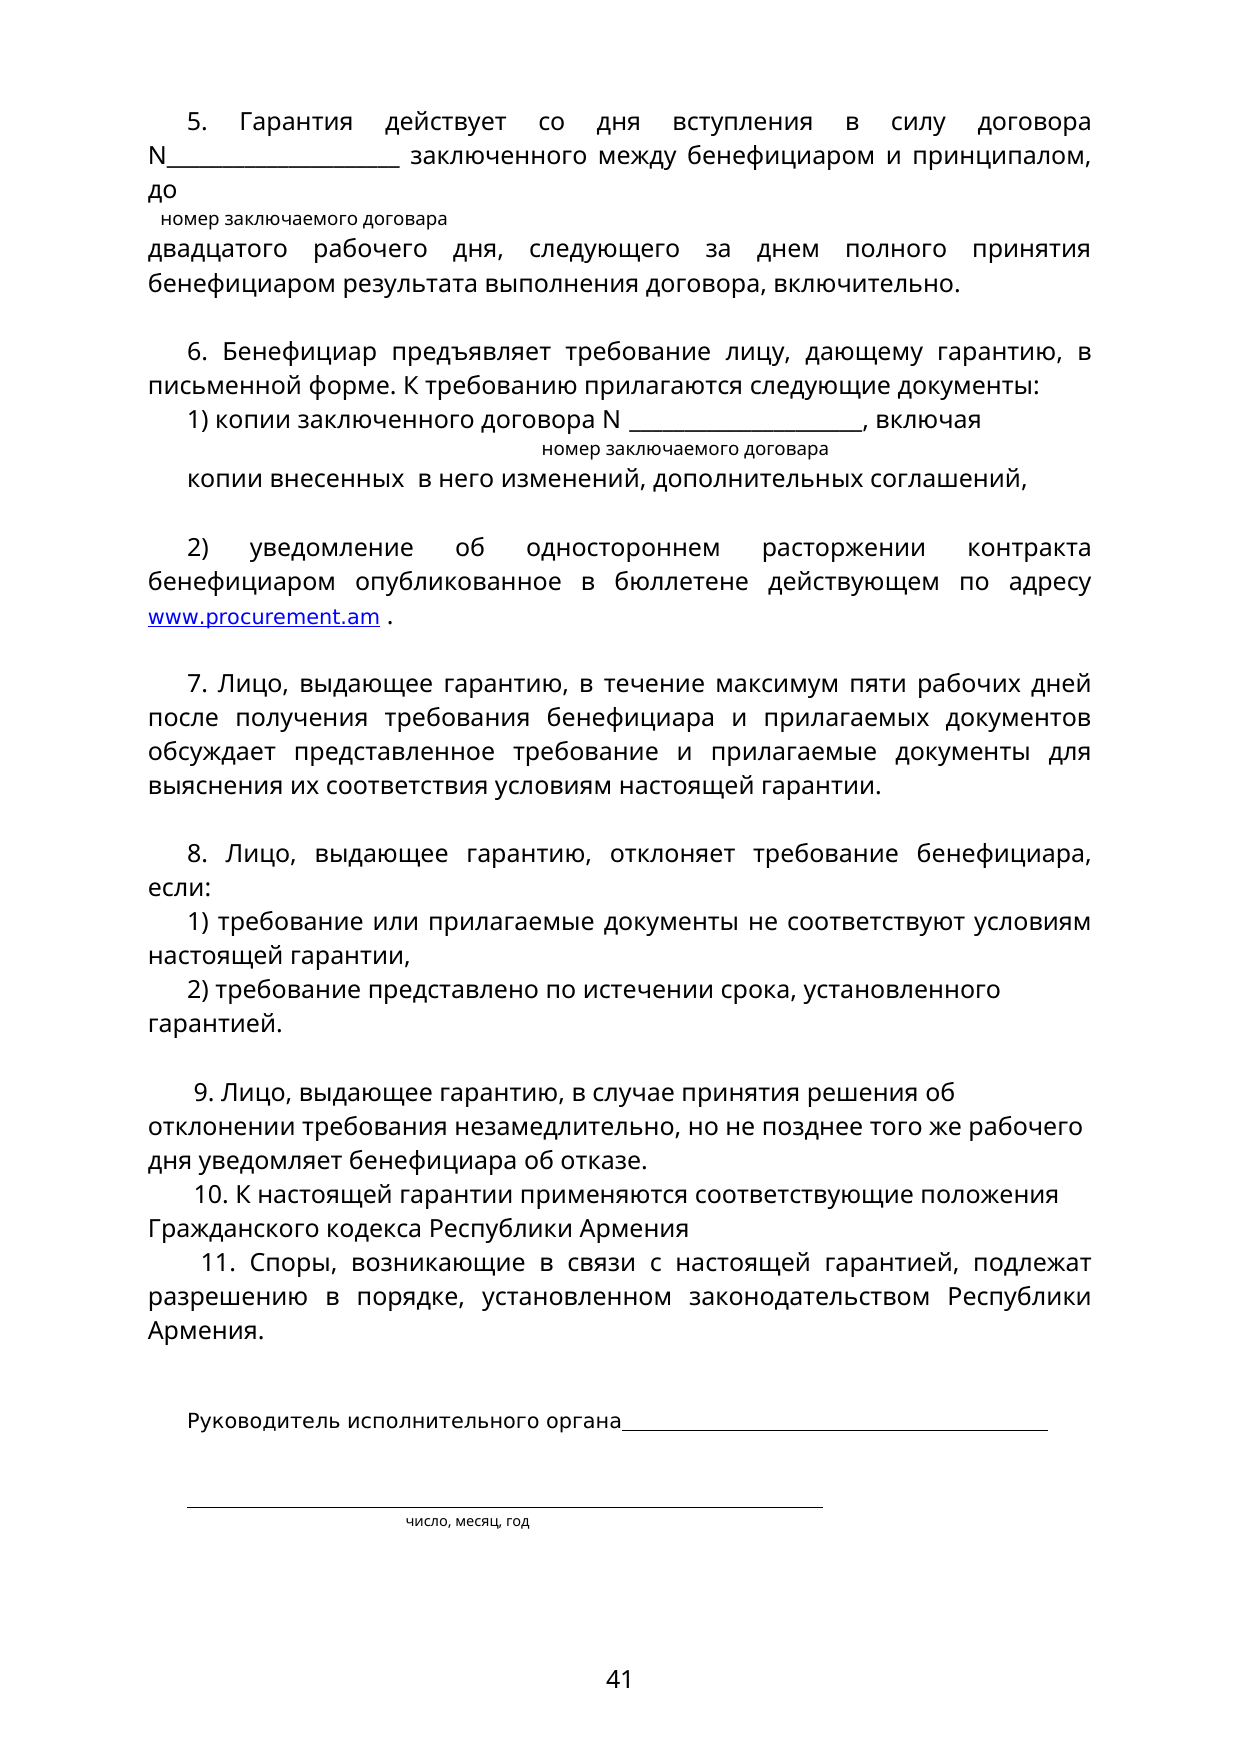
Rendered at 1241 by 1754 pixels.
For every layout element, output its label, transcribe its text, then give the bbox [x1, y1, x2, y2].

text номер заключаемого договара [148, 206, 1092, 231]
text 7. Лицо, выдающее гарантию, в течение максимум пяти рабочих дней после получения требования бенефициара и прилагаемых документов обсуждает представленное требование и прилагаемые документы для выяснения их соответствия условиям настоящей гарантии. [148, 665, 1092, 802]
text 10. К настоящей гарантии применяются соответствующие положения Гражданского кодекса Республики Армения [148, 1176, 1092, 1244]
text номер заключаемого договара [148, 436, 1092, 461]
text 8. Лицо, выдающее гарантию, отклоняет требование бенефициара, если: [148, 836, 1092, 904]
text число, месяц, год [148, 1511, 1092, 1545]
text 2) уведомление об одностороннем расторжении контракта бенефициаром опубликованное в бюллетене действующем по адресу www.procurement.am . [148, 529, 1092, 631]
text копии внесенных в него изменений, дополнительных соглашений, [148, 461, 1092, 495]
text 11. Споры, возникающие в связи с настоящей гарантией, подлежат разрешению в порядке, установленном законодательством Республики Армения. [148, 1244, 1092, 1347]
text двадцатого рабочего дня, следующего за днем полного принятия бенефициаром результата выполнения договора, включительно. [148, 231, 1092, 299]
text 6. Бенефициар предъявляет требование лицу, дающему гарантию, в письменной форме. К требованию прилагаются следующие документы: [148, 333, 1092, 401]
text 9. Лицо, выдающее гарантию, в случае принятия решения об отклонении требования незамедлительно, но не позднее того же рабочего дня уведомляет бенефициара об отказе. [148, 1074, 1092, 1176]
text 1) требование или прилагаемые документы не соответствуют условиям настоящей гарантии, [148, 904, 1092, 972]
text Руководитель исполнительного органа [148, 1409, 1092, 1433]
text 1) копии заключенного договора N _____________________, включая [148, 401, 1092, 436]
text 5. Гарантия действует со дня вступления в силу договора N_____________________ заключенного между бенефициаром и принципалом, до [148, 103, 1092, 206]
text 2) требование представлено по истечении срока, установленного гарантией. [148, 972, 1092, 1040]
